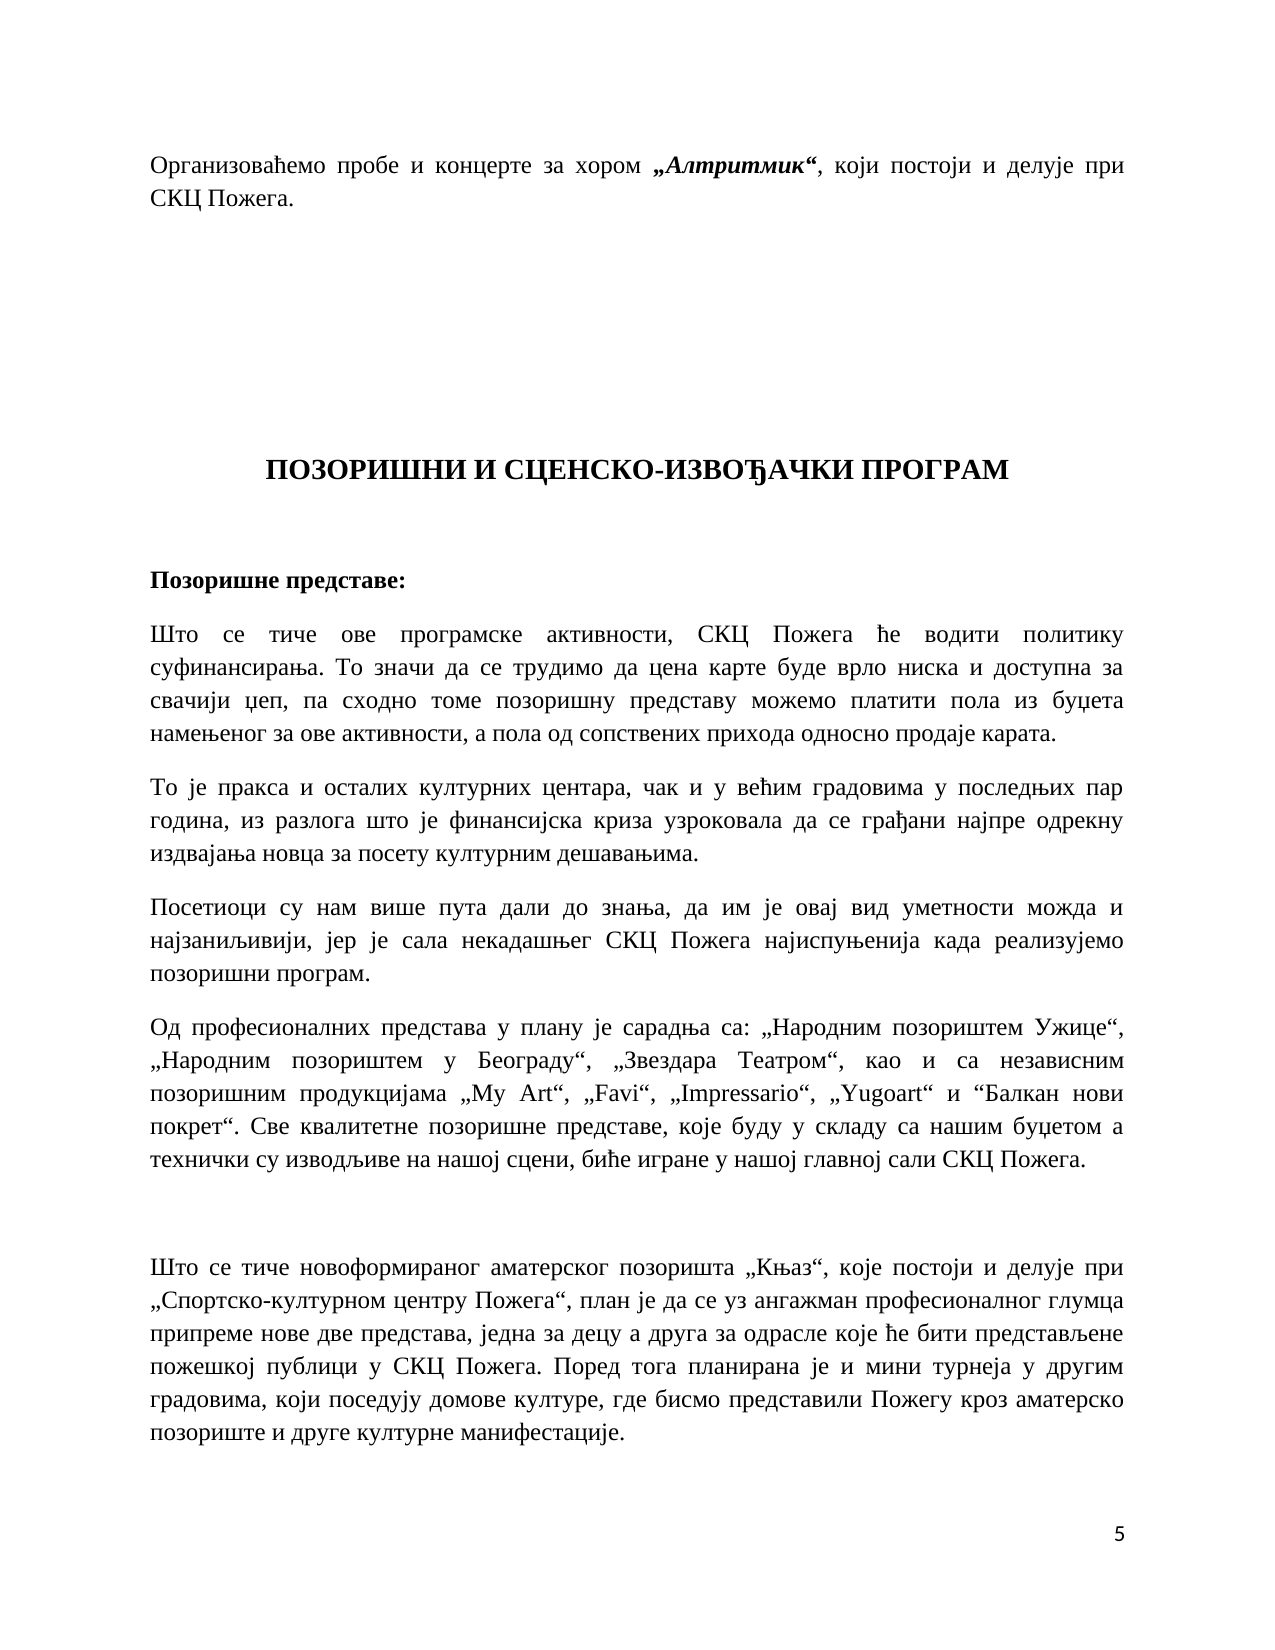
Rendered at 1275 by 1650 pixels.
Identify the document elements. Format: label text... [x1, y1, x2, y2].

text Организоваћемо пробе и концерте за хором „Алтритмик“, који постоји и делује при СКЦ Пожега. [150, 150, 1125, 212]
text Што се тиче новоформираног аматерског позоришта „Књаз“, које постоји и делује при „Спортско-културном центру Пожега“, план је да се уз ангажман професионалног глумца припреме нове две представа, једна за децу а друга за одрасле које ће бити представљене пожешкој публици у СКЦ Пожега. Поред тога планирана је и мини турнеја у другим градовима, који поседују домове културе, где бисмо представили Пожегу кроз аматерско позориште и друге културне манифестације. [150, 1252, 1125, 1446]
text То је пракса и осталих културних центара, чак и у већим градовима у последњих пар година, из разлога што је финансијска криза узроковала да се грађани најпре одрекну издвајања новца за посету културним дешавањима. [150, 772, 1125, 867]
text Што се тиче ове програмске активности, СКЦ Пожега ће водити политику суфинансирања. То значи да се трудимо да цена карте буде врло ниска и доступна за свачији џеп, па сходно томе позоришну представу можемо платити пола из буџета намењеног за ове активности, а пола од сопствених прихода односно продаје карата. [150, 619, 1125, 747]
text Посетиоци су нам више пута дали до знања, да им је овај вид уметности можда и најзаниљивији, јер је сала некадашњег СКЦ Пожега најиспуњенија када реализујемо позоришни програм. [150, 892, 1125, 987]
text Од професионалних представа у плану је сарадња са: „Народним позориштем Ужице“, „Народним позориштем у Београду“, „Звездара Театром“, као и са независним позоришним продукцијама „Мy Art“, „Favi“, „Impressario“, „Yugoart“ и “Балкан нови покрет“. Све квалитетне позоришне представе, које буду у складу са нашим буџетом а технички су изводљиве на нашој сцени, биће игране у нашој главној сали СКЦ Пожега. [150, 1012, 1125, 1173]
text ПОЗОРИШНИ И СЦЕНСКО-ИЗВОЂАЧКИ ПРОГРАМ [150, 452, 1125, 486]
text Позоришне представе: [150, 566, 1125, 594]
